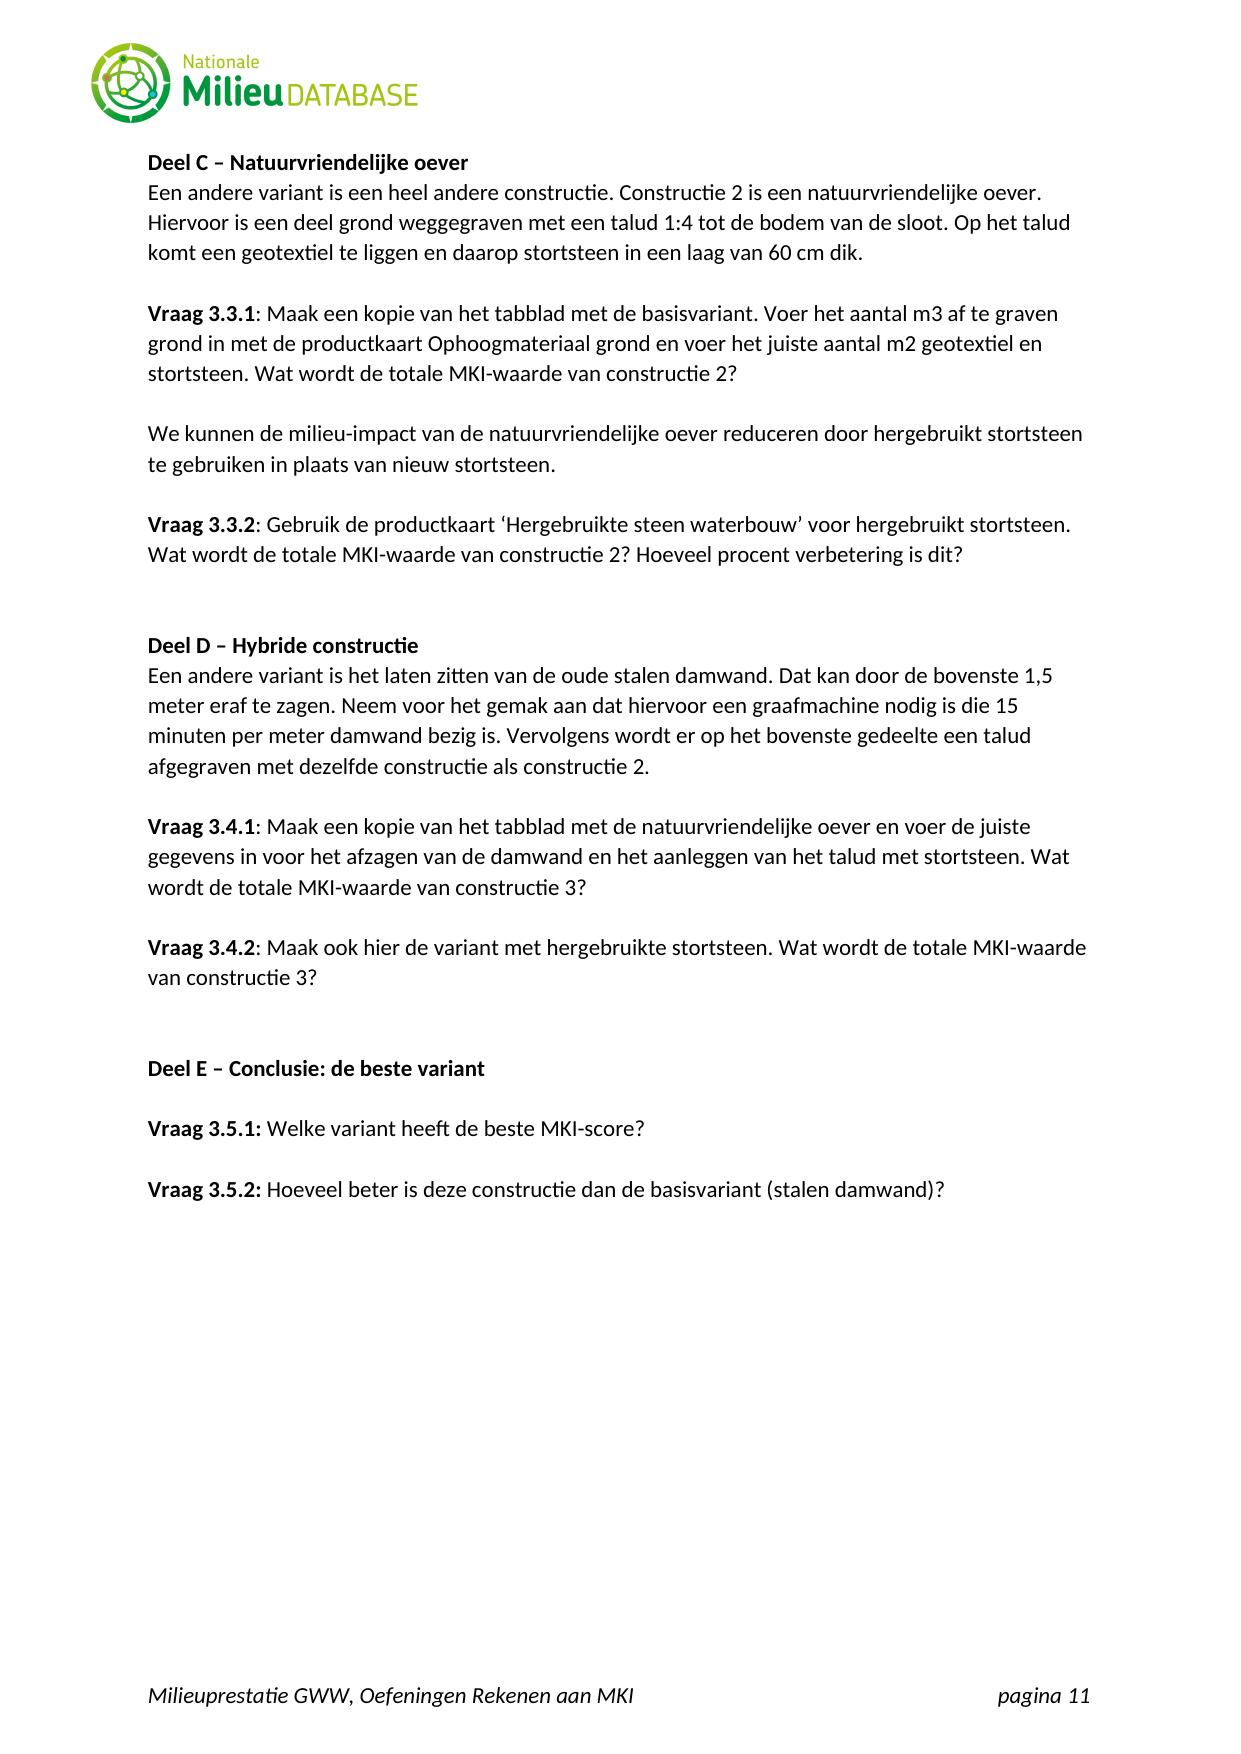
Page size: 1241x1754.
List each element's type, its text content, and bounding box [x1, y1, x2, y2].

text Deel E – Conclusie: de beste variant [148, 1054, 1093, 1082]
text Vraag 3.3.2: Gebruik de productkaart ‘Hergebruikte steen waterbouw’ voor hergebruikt stortsteen. Wat wordt de totale MKI-waarde van constructie 2? Hoeveel procent verbetering is dit? [148, 510, 1093, 568]
text Vraag 3.4.1: Maak een kopie van het tabblad met de natuurvriendelijke oever en voer de juiste gegevens in voor het afzagen van de damwand en het aanleggen van het talud met stortsteen. Wat wordt de totale MKI-waarde van constructie 3? [148, 812, 1093, 901]
text We kunnen de milieu-impact van de natuurvriendelijke oever reduceren door hergebruikt stortsteen te gebruiken in plaats van nieuw stortsteen. [148, 419, 1093, 478]
text Vraag 3.5.2: Hoeveel beter is deze constructie dan de basisvariant (stalen damwand)? [148, 1175, 1093, 1203]
text Deel D – Hybride constructie [148, 631, 1093, 659]
text Vraag 3.4.2: Maak ook hier de variant met hergebruikte stortsteen. Wat wordt de totale MKI-waarde van constructie 3? [148, 933, 1093, 991]
text Vraag 3.5.1: Welke variant heeft de beste MKI-score? [148, 1114, 1093, 1142]
text Een andere variant is het laten zitten van de oude stalen damwand. Dat kan door de bovenste 1,5 meter eraf te zagen. Neem voor het gemak aan dat hiervoor een graafmachine nodig is die 15 minuten per meter damwand bezig is. Vervolgens wordt er op het bovenste gedeelte een talud afgegraven met dezelfde constructie als constructie 2. [148, 661, 1093, 780]
text Deel C – Natuurvriendelijke oever [148, 148, 1093, 176]
picture [86, 40, 423, 126]
text Vraag 3.3.1: Maak een kopie van het tabblad met de basisvariant. Voer het aantal m3 af te graven grond in met de productkaart Ophoogmateriaal grond en voer het juiste aantal m2 geotextiel en stortsteen. Wat wordt de totale MKI-waarde van constructie 2? [148, 299, 1093, 387]
text Een andere variant is een heel andere constructie. Constructie 2 is een natuurvriendelijke oever. Hiervoor is een deel grond weggegraven met een talud 1:4 tot de bodem van de sloot. Op het talud komt een geotextiel te liggen en daarop stortsteen in een laag van 60 cm dik. [148, 178, 1093, 266]
